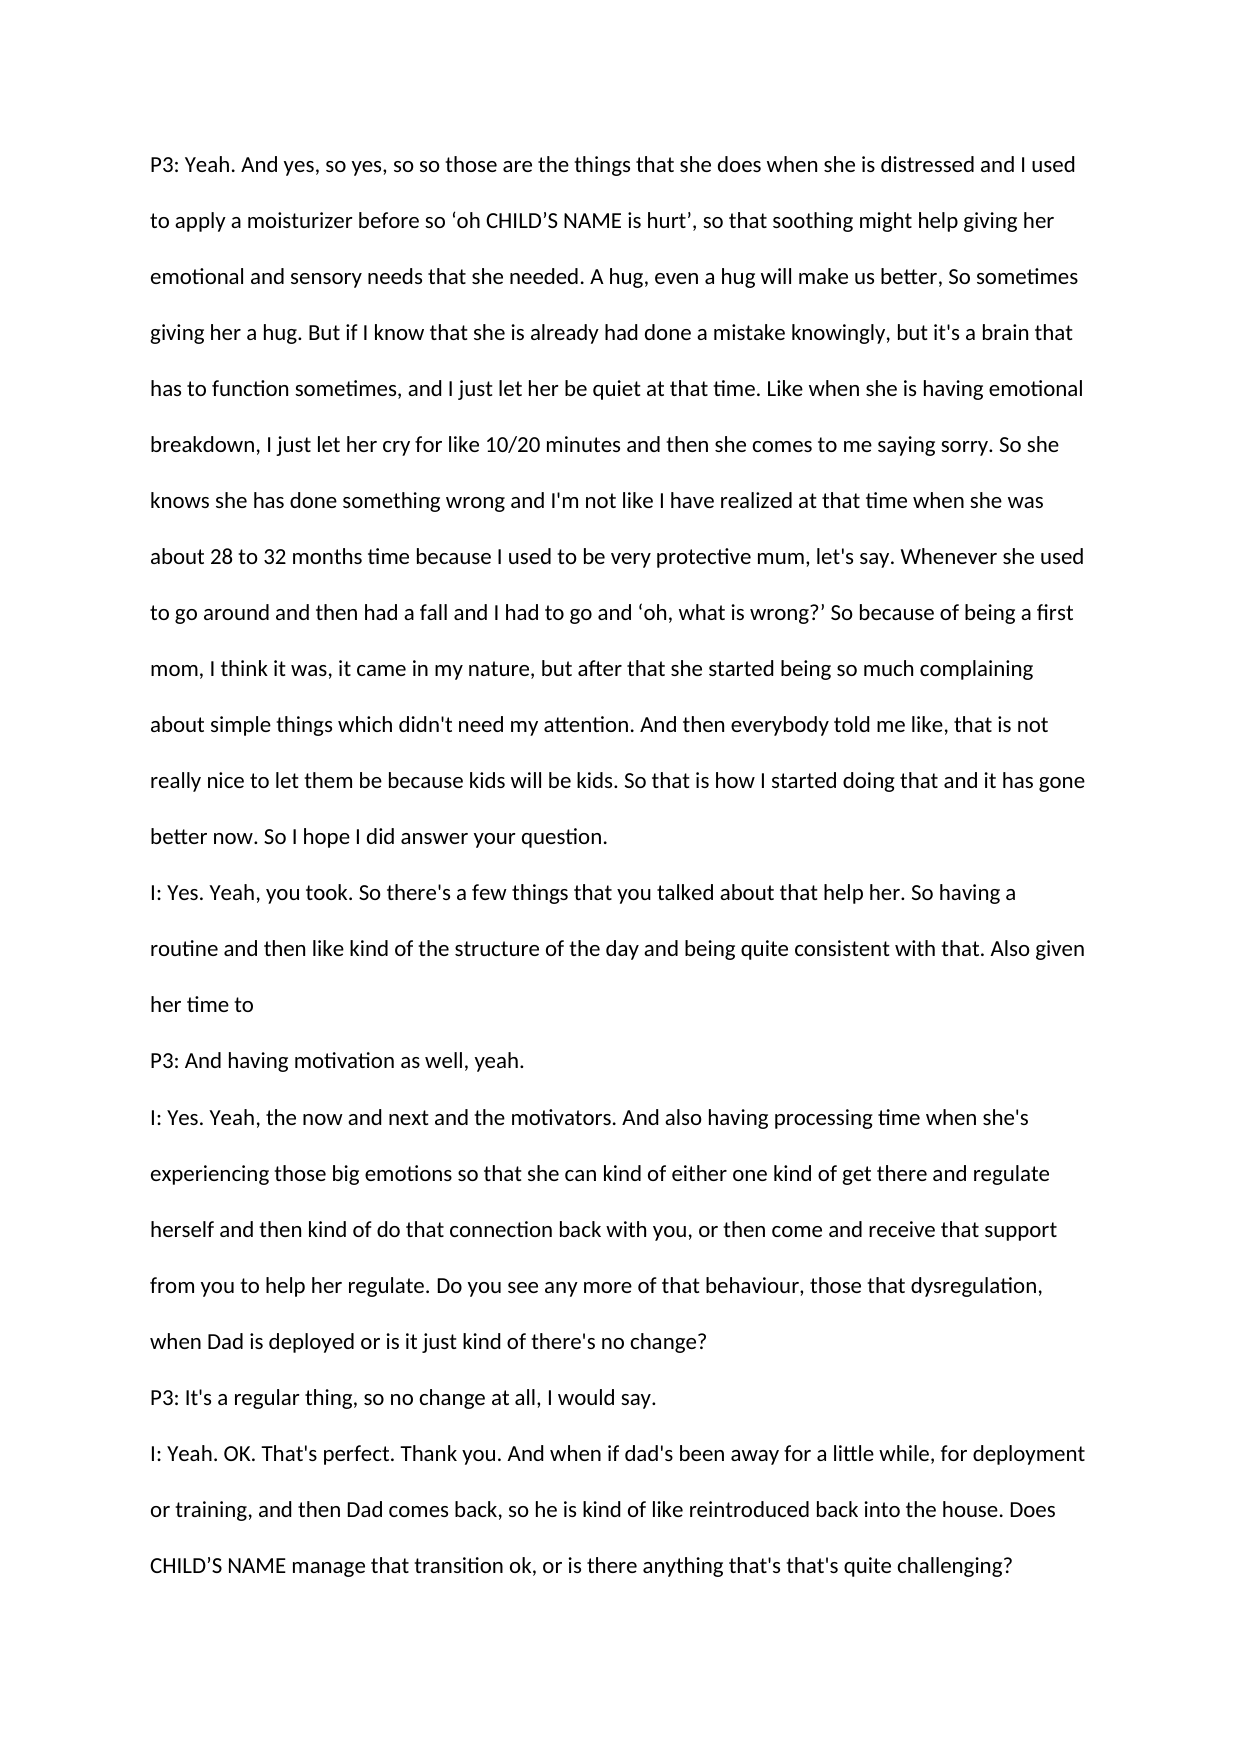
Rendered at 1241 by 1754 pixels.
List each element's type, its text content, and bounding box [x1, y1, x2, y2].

text P3: Yeah. And yes, so yes, so so those are the things that she does when she is distressed and I used to apply a moisturizer before so ‘oh CHILD’S NAME is hurt’, so that soothing might help giving her emotional and sensory needs that she needed. A hug, even a hug will make us better, So sometimes giving her a hug. But if I know that she is already had done a mistake knowingly, but it's a brain that has to function sometimes, and I just let her be quiet at that time. Like when she is having emotional breakdown, I just let her cry for like 10/20 minutes and then she comes to me saying sorry. So she knows she has done something wrong and I'm not like I have realized at that time when she was about 28 to 32 months time because I used to be very protective mum, let's say. Whenever she used to go around and then had a fall and I had to go and ‘oh, what is wrong?’ So because of being a first mom, I think it was, it came in my nature, but after that she started being so much complaining about simple things which didn't need my attention. And then everybody told me like, that is not really nice to let them be because kids will be kids. So that is how I started doing that and it has gone better now. So I hope I did answer your question. [150, 150, 1090, 851]
text P3: And having motivation as well, yeah. [150, 1047, 1090, 1075]
text I: Yes. Yeah, you took. So there's a few things that you talked about that help her. So having a routine and then like kind of the structure of the day and being quite consistent with that. Also given her time to [150, 878, 1090, 1019]
text P3: It's a regular thing, so no change at all, I would say. [150, 1383, 1090, 1411]
text I: Yes. Yeah, the now and next and the motivators. And also having processing time when she's experiencing those big emotions so that she can kind of either one kind of get there and regulate herself and then kind of do that connection back with you, or then come and receive that support from you to help her regulate. Do you see any more of that behaviour, those that dysregulation, when Dad is deployed or is it just kind of there's no change? [150, 1103, 1090, 1355]
text I: Yeah. OK. That's perfect. Thank you. And when if dad's been away for a little while, for deployment or training, and then Dad comes back, so he is kind of like reintroduced back into the house. Does CHILD’S NAME manage that transition ok, or is there anything that's that's quite challenging? [150, 1439, 1090, 1579]
